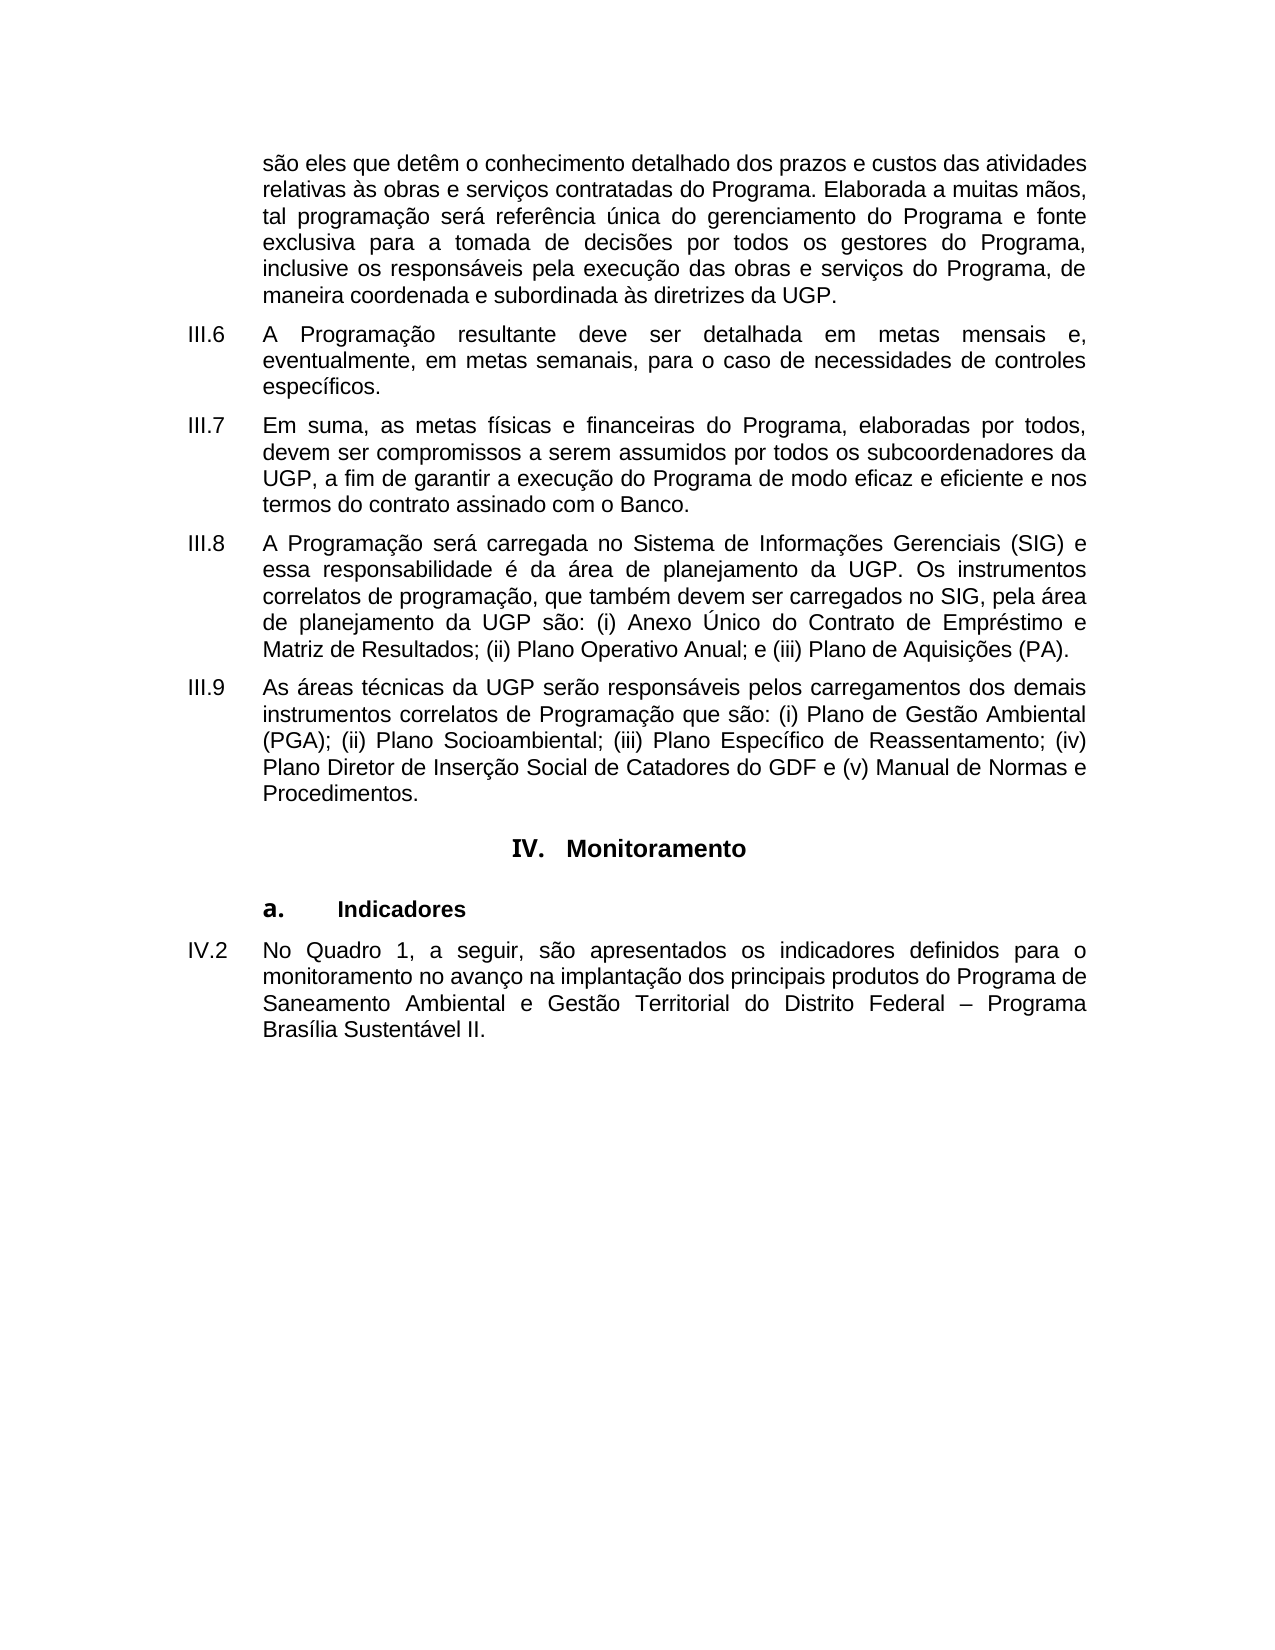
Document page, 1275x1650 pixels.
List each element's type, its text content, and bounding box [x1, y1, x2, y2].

text A Programação será carregada no Sistema de Informações Gerenciais (SIG) e essa responsabilidade é da área de planejamento da UGP. Os instrumentos correlatos de programação, que também devem ser carregados no SIG, pela área de planejamento da UGP são: (i) Anexo Único do Contrato de Empréstimo e Matriz de Resultados; (ii) Plano Operativo Anual; e (iii) Plano de Aquisições (PA). [187, 530, 1087, 662]
text Em suma, as metas físicas e financeiras do Programa, elaboradas por todos, devem ser compromissos a serem assumidos por todos os subcoordenadores da UGP, a fim de garantir a execução do Programa de modo eficaz e eficiente e nos termos do contrato assinado com o Banco. [187, 412, 1087, 518]
text No Quadro 1, a seguir, são apresentados os indicadores definidos para o monitoramento no avanço na implantação dos principais produtos do Programa de Saneamento Ambiental e Gestão Territorial do Distrito Federal – Programa Brasília Sustentável II. [187, 937, 1087, 1042]
subtitle Indicadores [262, 890, 1087, 924]
text As áreas técnicas da UGP serão responsáveis pelos carregamentos dos demais instrumentos correlatos de Programação que são: (i) Plano de Gestão Ambiental (PGA); (ii) Plano Socioambiental; (iii) Plano Específico de Reassentamento; (iv) Plano Diretor de Inserção Social de Catadores do GDF e (v) Manual de Normas e Procedimentos. [187, 674, 1087, 806]
text A Programação resultante deve ser detalhada em metas mensais e, eventualmente, em metas semanais, para o caso de necessidades de controles específicos. [187, 321, 1087, 400]
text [187, 150, 1087, 308]
subtitle Monitoramento [187, 831, 1087, 865]
